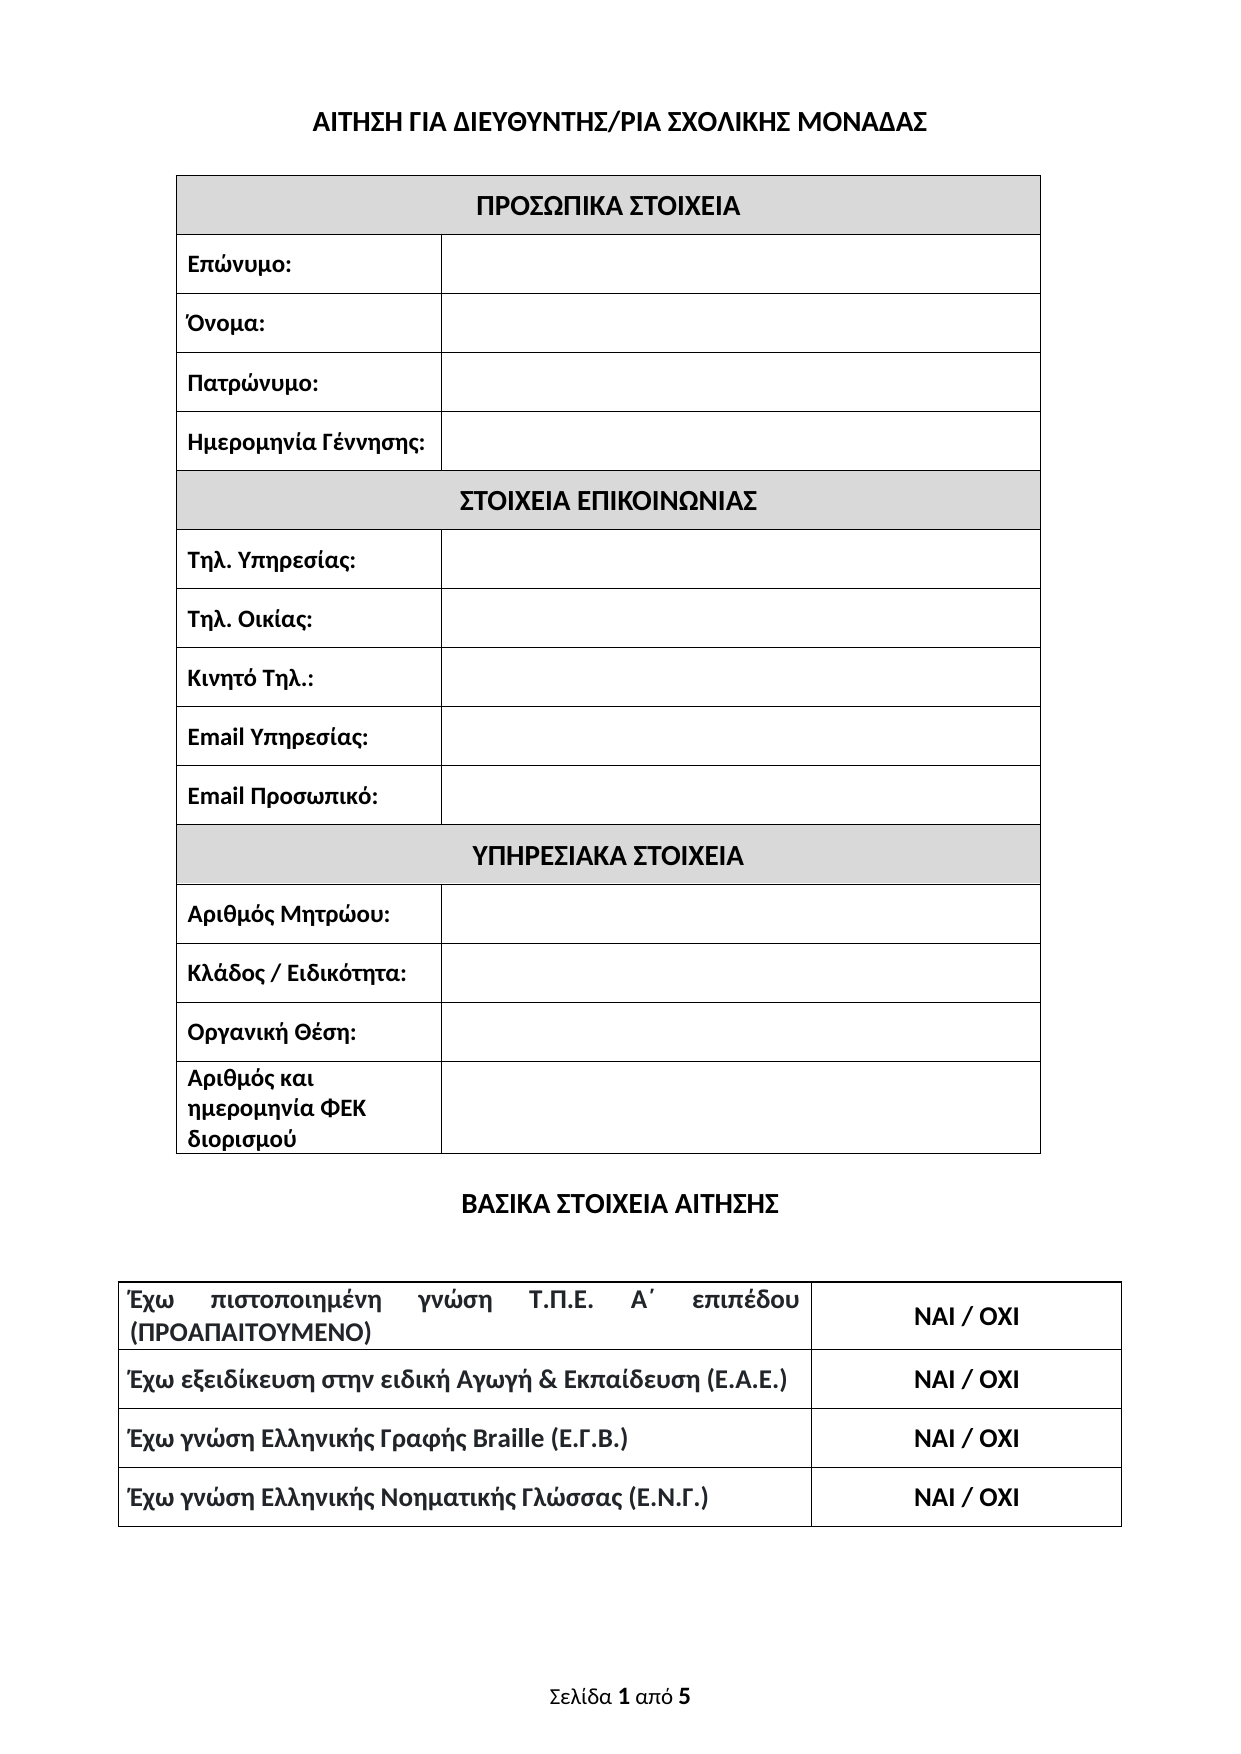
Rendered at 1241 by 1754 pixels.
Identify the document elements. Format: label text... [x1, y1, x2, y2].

table_cell Τηλ. Οικίας: [177, 589, 441, 647]
table_cell [442, 353, 1040, 411]
table_cell Έχω γνώση Ελληνικής Νοηματικής Γλώσσας (Ε.Ν.Γ.) [119, 1468, 811, 1526]
table_header Έχω πιστοποιημένη γνώση Τ.Π.Ε. Α΄ επιπέδου (ΠΡΟΑΠΑΙΤΟΥΜΕΝΟ) [119, 1283, 811, 1348]
table_cell Έχω εξειδίκευση στην ειδική Αγωγή & Εκπαίδευση (Ε.Α.Ε.) [119, 1350, 811, 1408]
table_cell Πατρώνυμο: [177, 353, 441, 411]
table_cell Email Προσωπικό: [177, 766, 441, 824]
table_cell Κινητό Τηλ.: [177, 648, 441, 706]
table_cell ΝΑΙ / ΟΧΙ [812, 1409, 1121, 1467]
table_cell Αριθμός Μητρώου: [177, 885, 441, 942]
table_cell [442, 530, 1040, 588]
table_cell ΣΤΟΙΧΕΙΑ ΕΠΙΚΟΙΝΩΝΙΑΣ [177, 471, 1040, 529]
table_cell ΝΑΙ / ΟΧΙ [812, 1350, 1121, 1408]
table_cell Έχω γνώση Ελληνικής Γραφής Braille (Ε.Γ.B.) [119, 1409, 811, 1467]
table_cell Κλάδος / Ειδικότητα: [177, 944, 441, 1002]
table_cell [442, 412, 1040, 470]
table_cell Επώνυμο: [177, 235, 441, 293]
table_cell [442, 885, 1040, 942]
table_cell Email Υπηρεσίας: [177, 707, 441, 765]
table_cell Όνομα: [177, 294, 441, 352]
text ΒΑΣΙΚΑ ΣΤΟΙΧΕΙΑ ΑΙΤΗΣΗΣ [187, 1185, 1053, 1220]
table_cell Οργανική Θέση: [177, 1003, 441, 1061]
table_cell [442, 1062, 1040, 1153]
table_cell [442, 589, 1040, 647]
table_cell ΥΠΗΡΕΣΙΑΚΑ ΣΤΟΙΧΕΙΑ [177, 825, 1040, 883]
table_cell Ημερομηνία Γέννησης: [177, 412, 441, 470]
table_cell [442, 707, 1040, 765]
table_cell [442, 294, 1040, 352]
table_header ΝΑΙ / ΟΧΙ [812, 1283, 1121, 1348]
table_cell Τηλ. Υπηρεσίας: [177, 530, 441, 588]
table_cell [442, 1003, 1040, 1061]
text ΑΙΤΗΣΗ ΓΙΑ ΔΙΕΥΘΥΝΤΗΣ/ΡΙΑ ΣΧΟΛΙΚΗΣ ΜΟΝΑΔΑΣ [187, 103, 1053, 139]
table_cell [442, 235, 1040, 293]
table_cell [442, 648, 1040, 706]
table_cell ΝΑΙ / ΟΧΙ [812, 1468, 1121, 1526]
table_cell Αριθμός και ημερομηνία ΦΕΚ διορισμού [177, 1062, 441, 1153]
table_cell [442, 766, 1040, 824]
table_header ΠΡΟΣΩΠΙΚΑ ΣΤΟΙΧΕΙΑ [177, 176, 1040, 234]
table_cell [442, 944, 1040, 1002]
